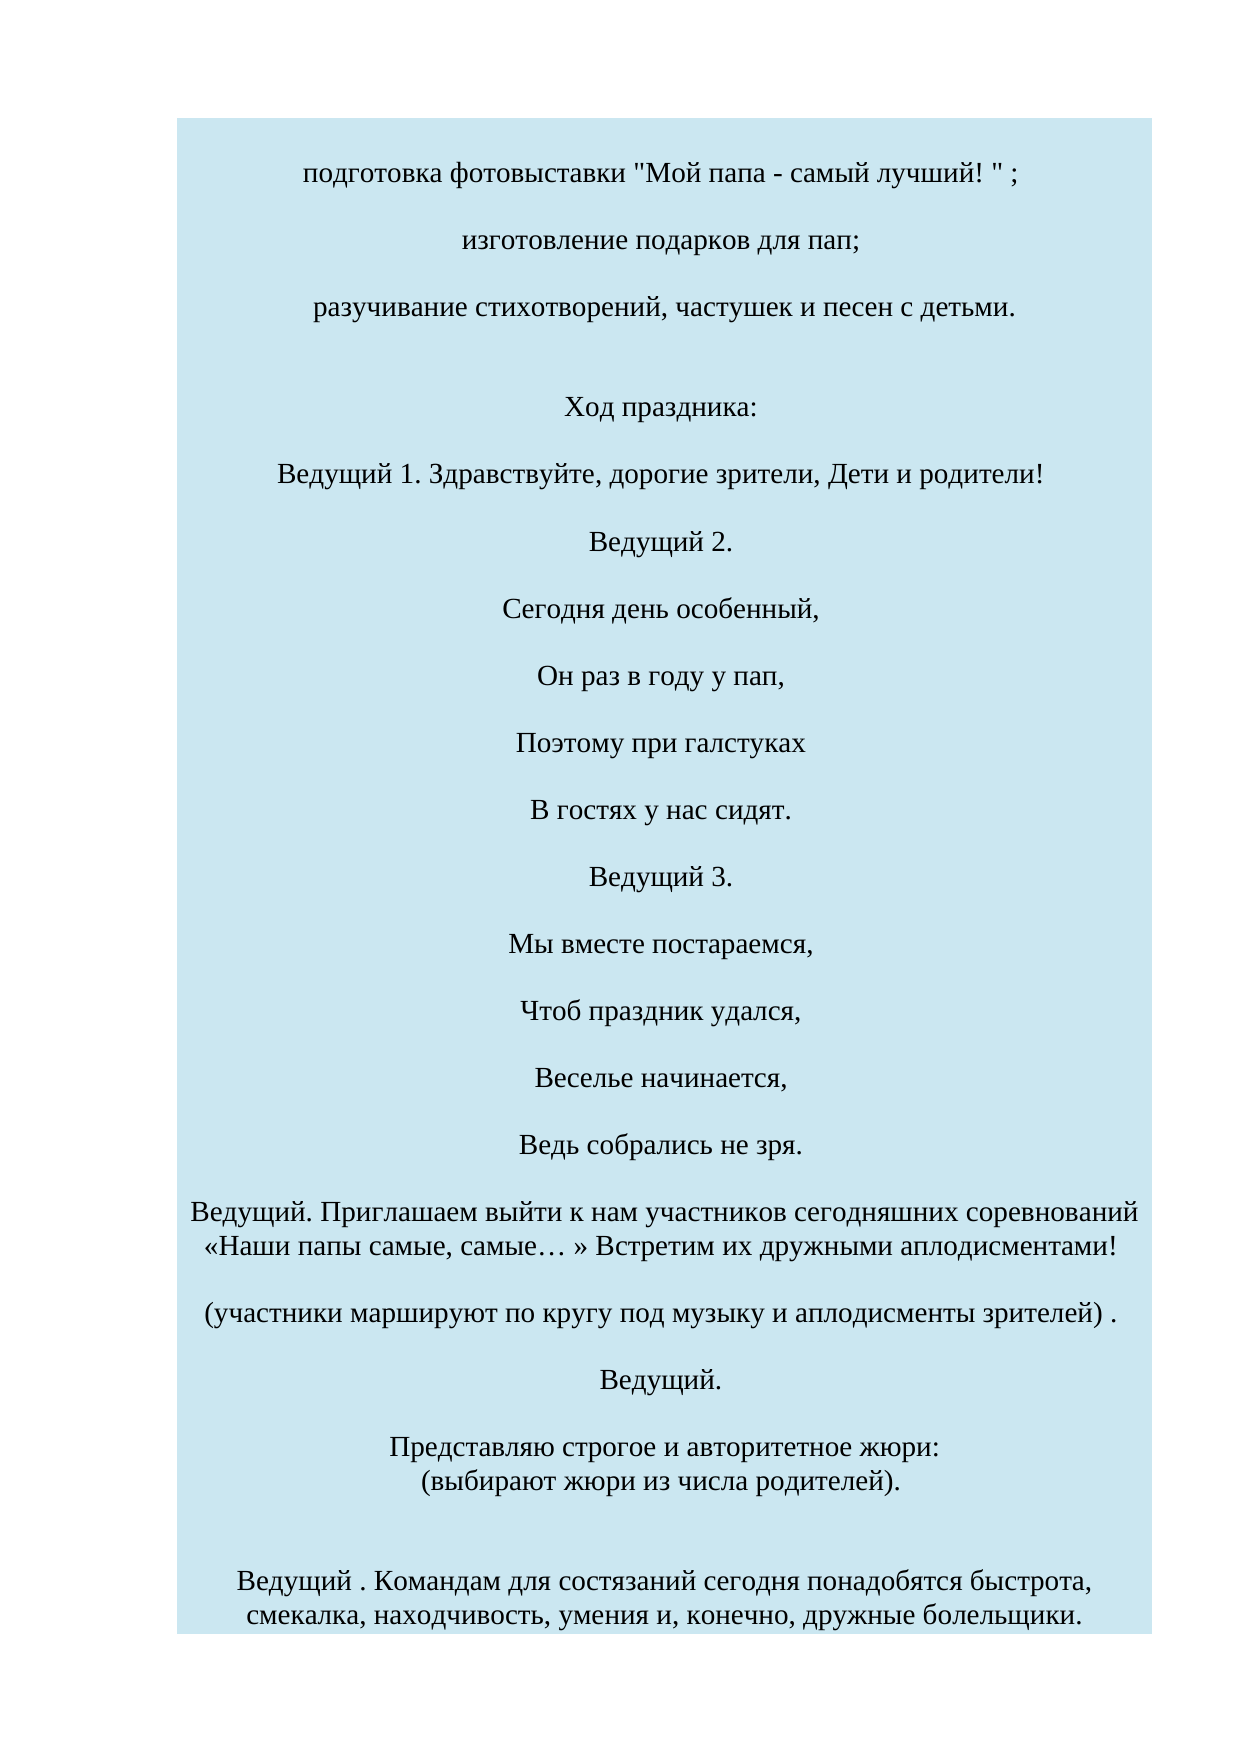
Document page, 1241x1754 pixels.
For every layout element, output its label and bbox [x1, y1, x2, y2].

table_cell [177, 118, 1152, 1634]
